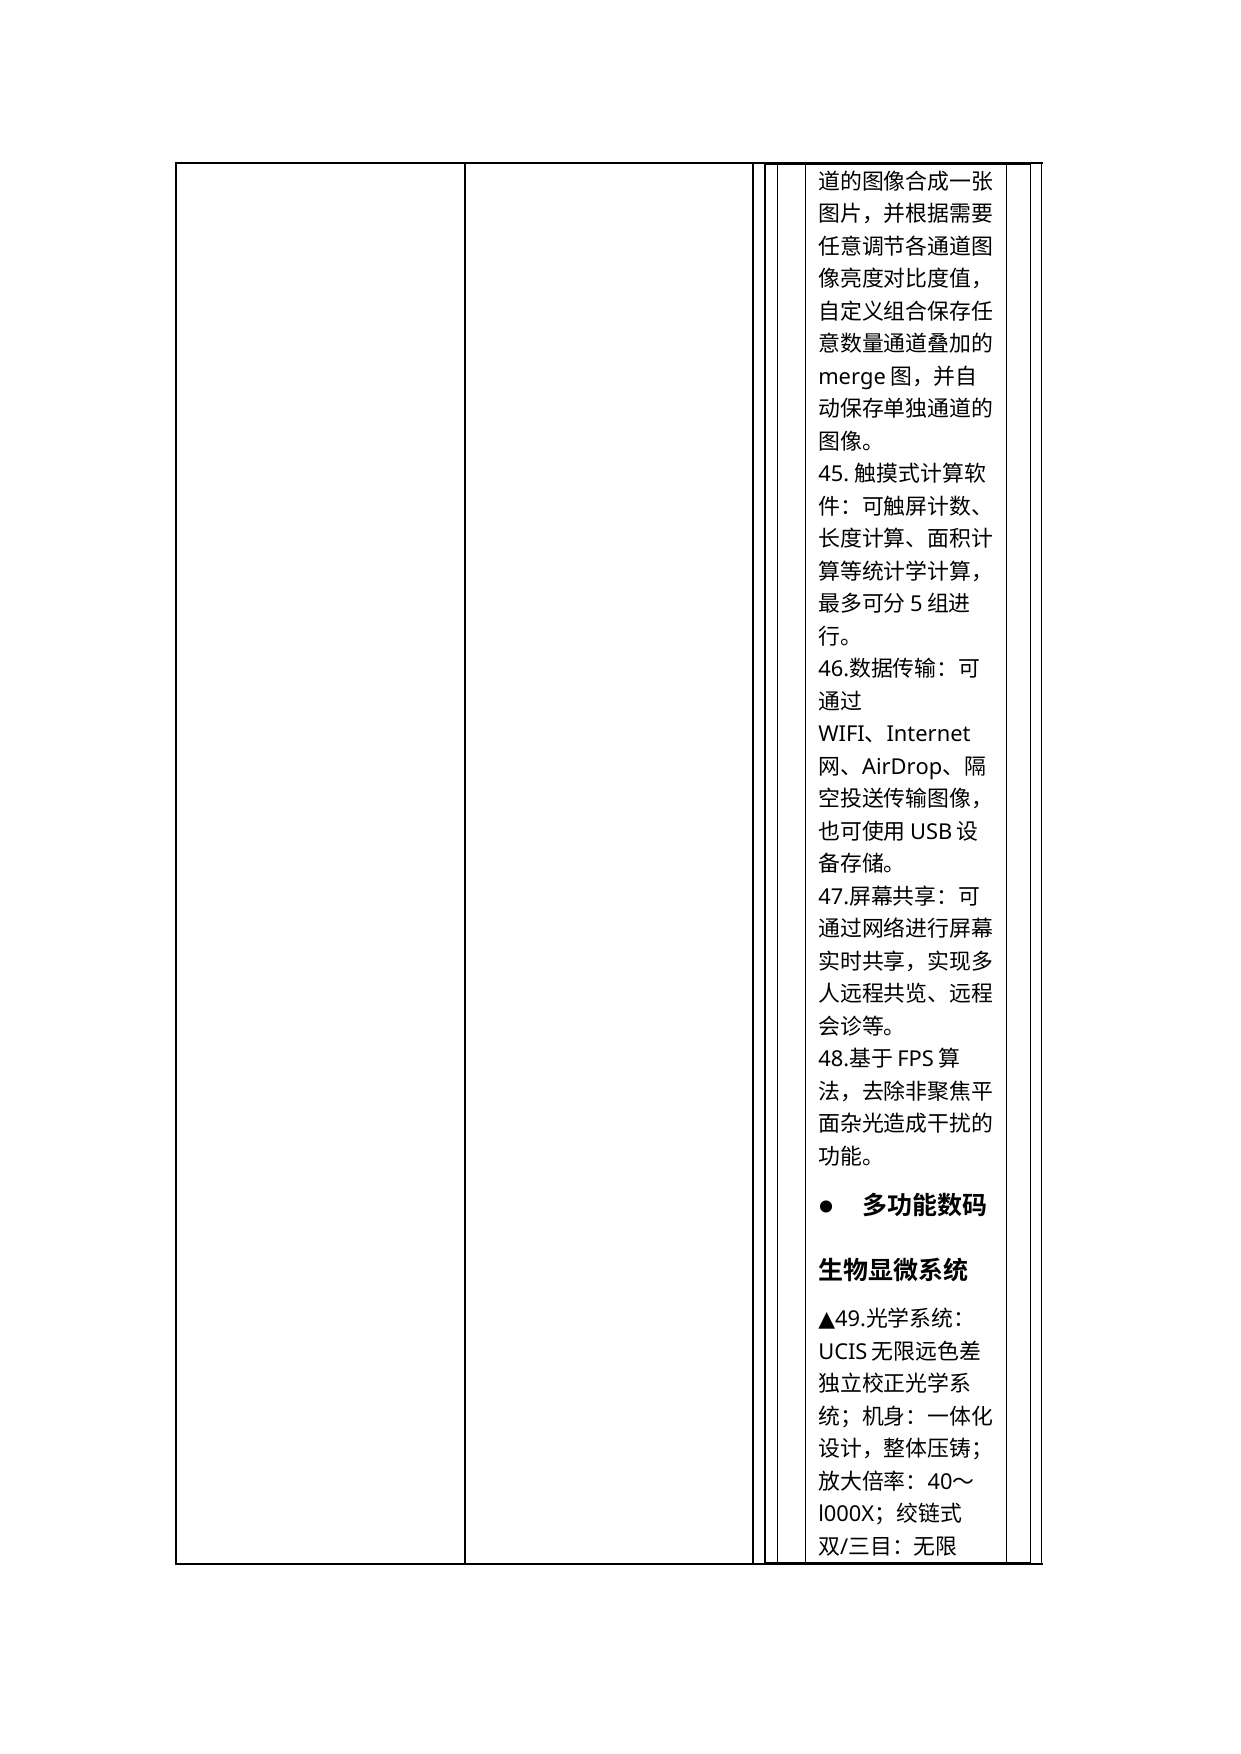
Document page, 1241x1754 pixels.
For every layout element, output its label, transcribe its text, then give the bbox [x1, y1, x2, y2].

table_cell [806, 165, 1006, 1562]
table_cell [778, 165, 805, 1562]
table_cell [466, 164, 752, 1563]
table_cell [766, 165, 777, 1562]
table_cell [1031, 164, 1041, 1563]
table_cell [1007, 165, 1030, 1562]
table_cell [754, 164, 764, 1563]
table_cell 1 [177, 164, 464, 1563]
